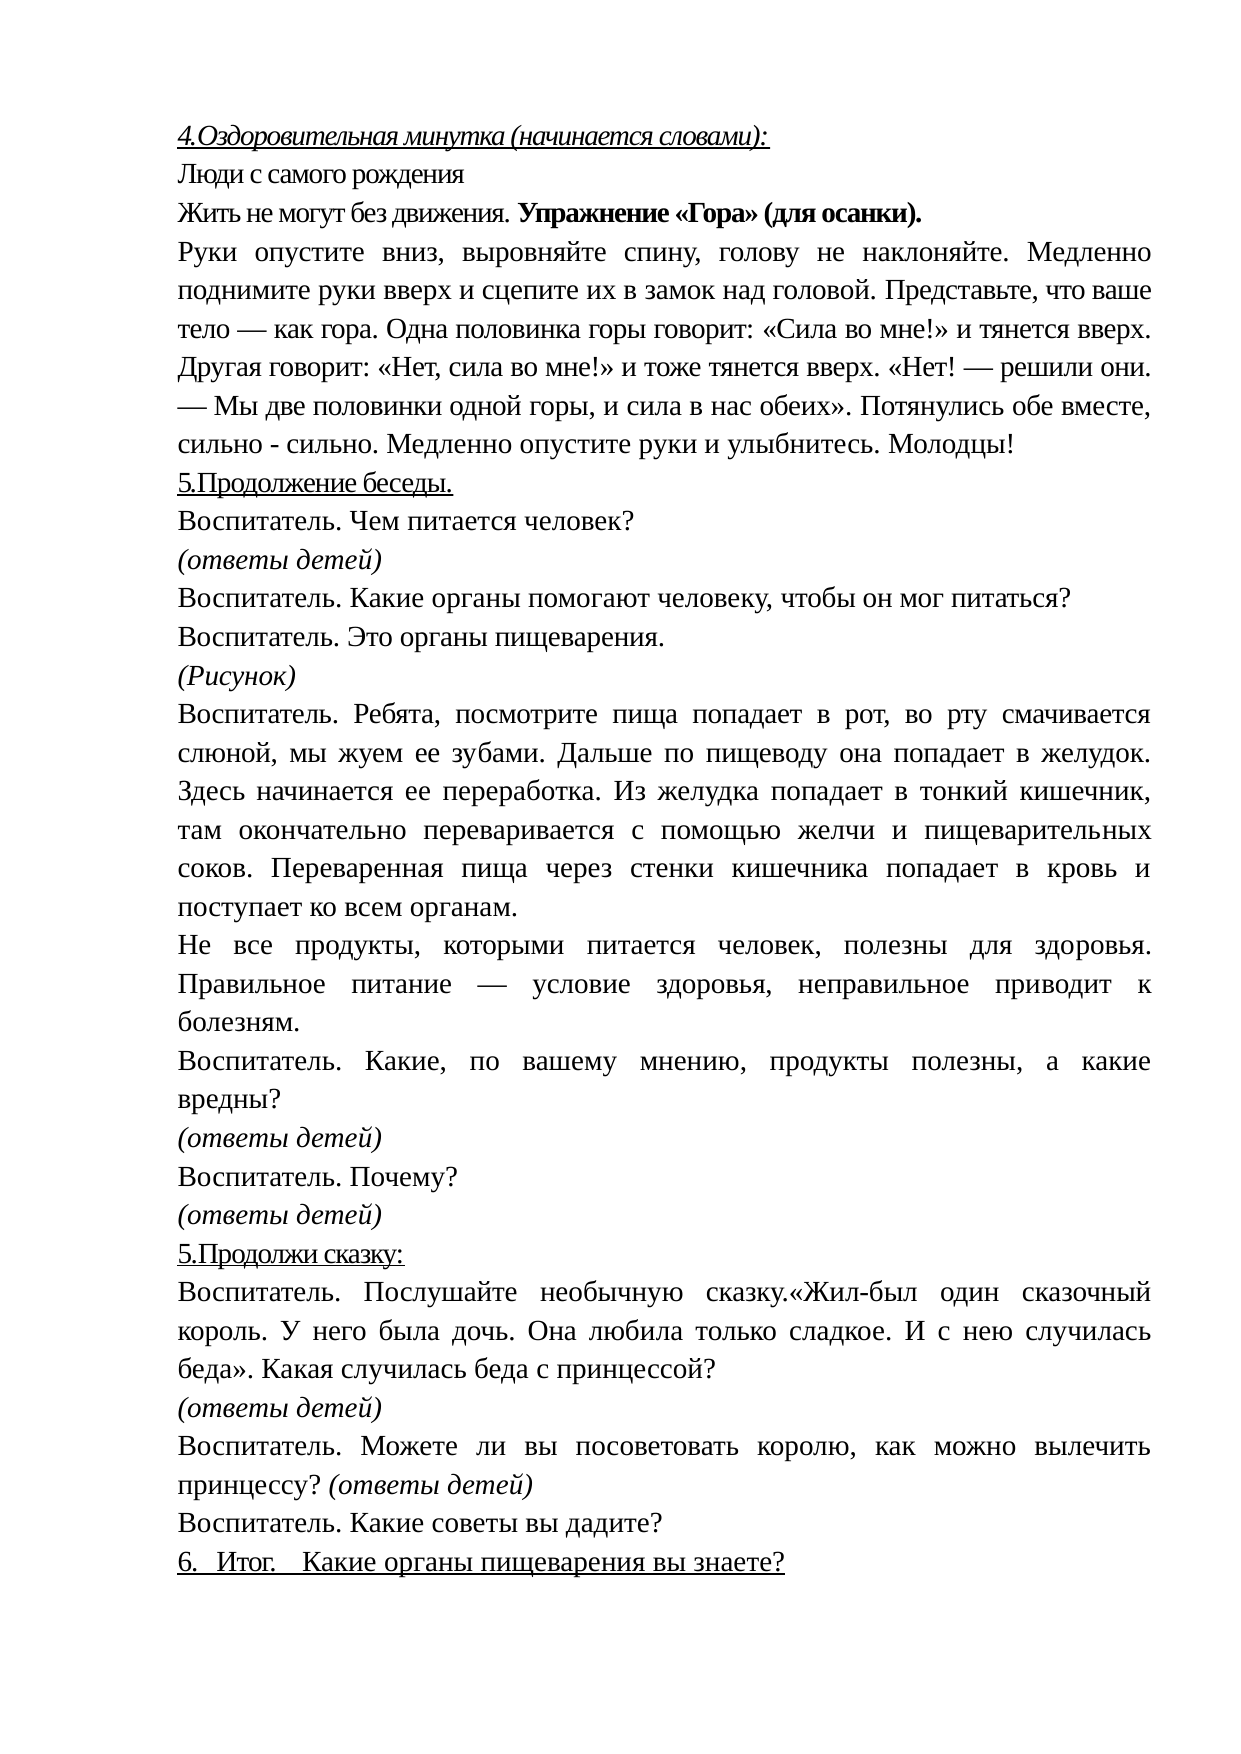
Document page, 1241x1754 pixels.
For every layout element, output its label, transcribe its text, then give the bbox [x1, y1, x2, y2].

text Жить не могут без движения. Упражнение «Гора» (для осанки). [177, 195, 1152, 229]
text Воспитатель. Послушайте необычную сказку.«Жил-был один сказочный король. У него была дочь. Она любила только сладкое. И с нею случилась беда». Какая случилась беда с принцессой? [177, 1274, 1152, 1385]
text (ответы детей) [177, 1197, 1152, 1231]
text (Рисунок) Воспитатель. Ребята, посмотрите пища попадает в рот, во рту смачивается слюной, мы жуем ее зубами. Дальше по пищеводу она попадает в желудок. Здесь начинается ее переработка. Из желудка попадает в тонкий кишечник, там окончательно переваривается с помощью желчи и пищеварительных соков. Переваренная пища через стенки кишечника попадает в кровь и поступает ко всем органам. [177, 658, 1152, 922]
text Воспитатель. Почему? [177, 1159, 1152, 1192]
text 5.Продолжение беседы. [177, 465, 1152, 498]
text Руки опустите вниз, выровняйте спину, голову не наклоняйте. Медленно поднимите руки вверх и сцепите их в замок над головой. Представьте, что ваше тело — как гора. Одна половинка горы говорит: «Сила во мне!» и тянется вверх. Другая говорит: «Нет, сила во мне!» и тоже тянется вверх. «Нет! — решили они. — Мы две половинки одной горы, и сила в нас обеих». Потянулись обе вместе, сильно - сильно. Медленно опустите руки и улыбнитесь. Молодцы! [177, 234, 1152, 460]
text 5.Продолжи сказку: [177, 1236, 1152, 1269]
text Воспитатель. Какие органы помогают человеку, чтобы он мог питаться? Воспитатель. Это органы пищеварения. [177, 581, 1152, 653]
text Воспитатель. Чем питается человек? [177, 503, 1152, 537]
text Воспитатель. Какие советы вы дадите? [177, 1506, 1152, 1539]
text (ответы детей) [177, 542, 1152, 576]
text Воспитатель. Какие, по вашему мнению, продукты полезны, а какие вредны? [177, 1043, 1152, 1115]
text 4.Оздоровительная минутка (начинается словами): [177, 118, 1152, 152]
text (ответы детей) [177, 1390, 1152, 1423]
text Люди с самого рождения [177, 157, 1152, 190]
text (ответы детей) [177, 1120, 1152, 1154]
text Не все продукты, которыми питается человек, полезны для здоровья. Правильное питание — условие здоровья, неправильное приводит к болезням. [177, 927, 1152, 1038]
text Воспитатель. Можете ли вы посоветовать королю, как можно вылечить принцессу? (ответы детей) [177, 1428, 1152, 1501]
text 6. Итог. Какие органы пищеварения вы знаете? [177, 1544, 1152, 1578]
